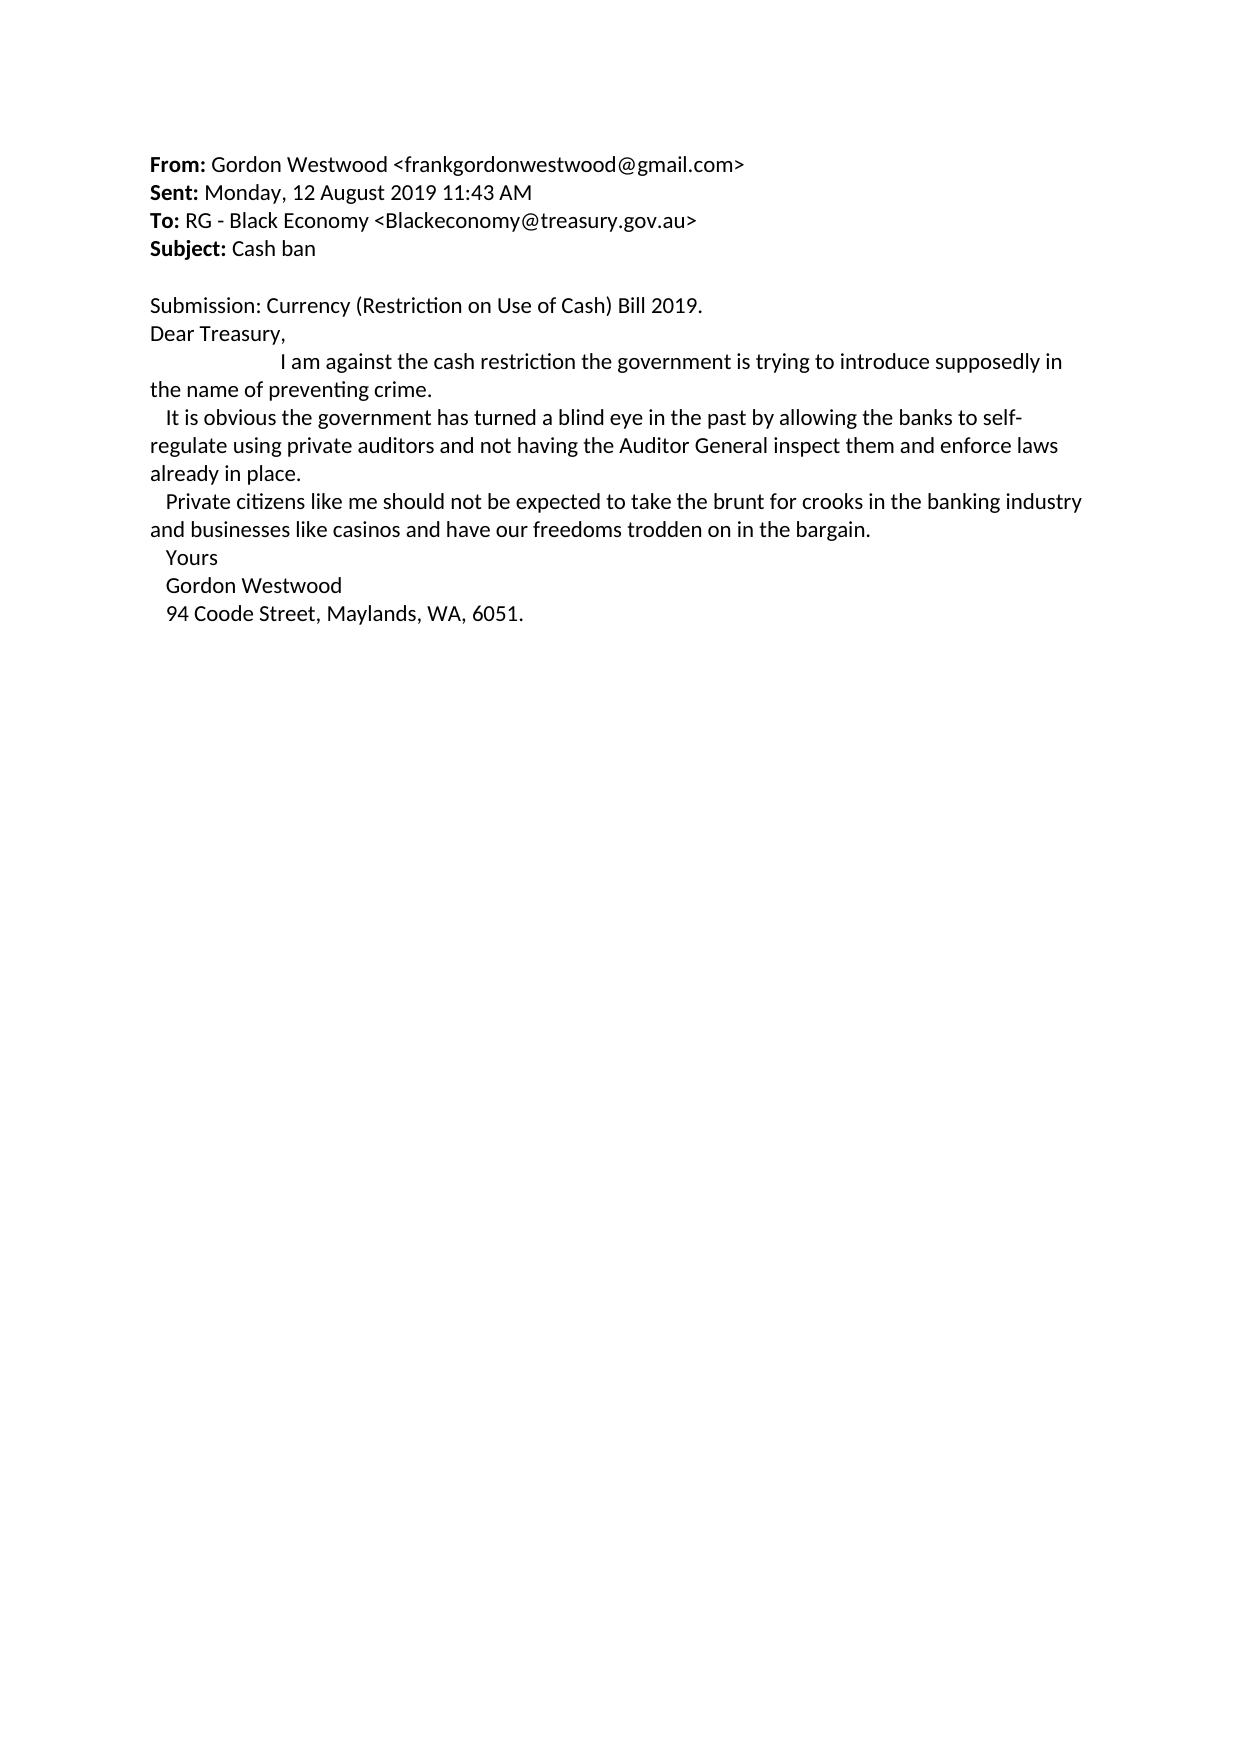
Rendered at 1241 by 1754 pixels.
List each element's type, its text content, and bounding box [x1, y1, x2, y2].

text From: Gordon Westwood <frankgordonwestwood@gmail.com> Sent: Monday, 12 August 2019 11:43 AM To: RG - Black Economy <Blackeconomy@treasury.gov.au> Subject: Cash ban [150, 150, 1090, 262]
text Gordon Westwood [150, 571, 1090, 599]
text Yours [150, 543, 1090, 571]
text Submission: Currency (Restriction on Use of Cash) Bill 2019. [150, 291, 1090, 319]
text Dear Treasury, [150, 319, 1090, 347]
text I am against the cash restriction the government is trying to introduce supposedly in the name of preventing crime. [150, 347, 1090, 403]
text 94 Coode Street, Maylands, WA, 6051. [150, 599, 1090, 627]
text It is obvious the government has turned a blind eye in the past by allowing the banks to self-regulate using private auditors and not having the Auditor General inspect them and enforce laws already in place. [150, 403, 1090, 487]
text Private citizens like me should not be expected to take the brunt for crooks in the banking industry and businesses like casinos and have our freedoms trodden on in the bargain. [150, 487, 1090, 543]
